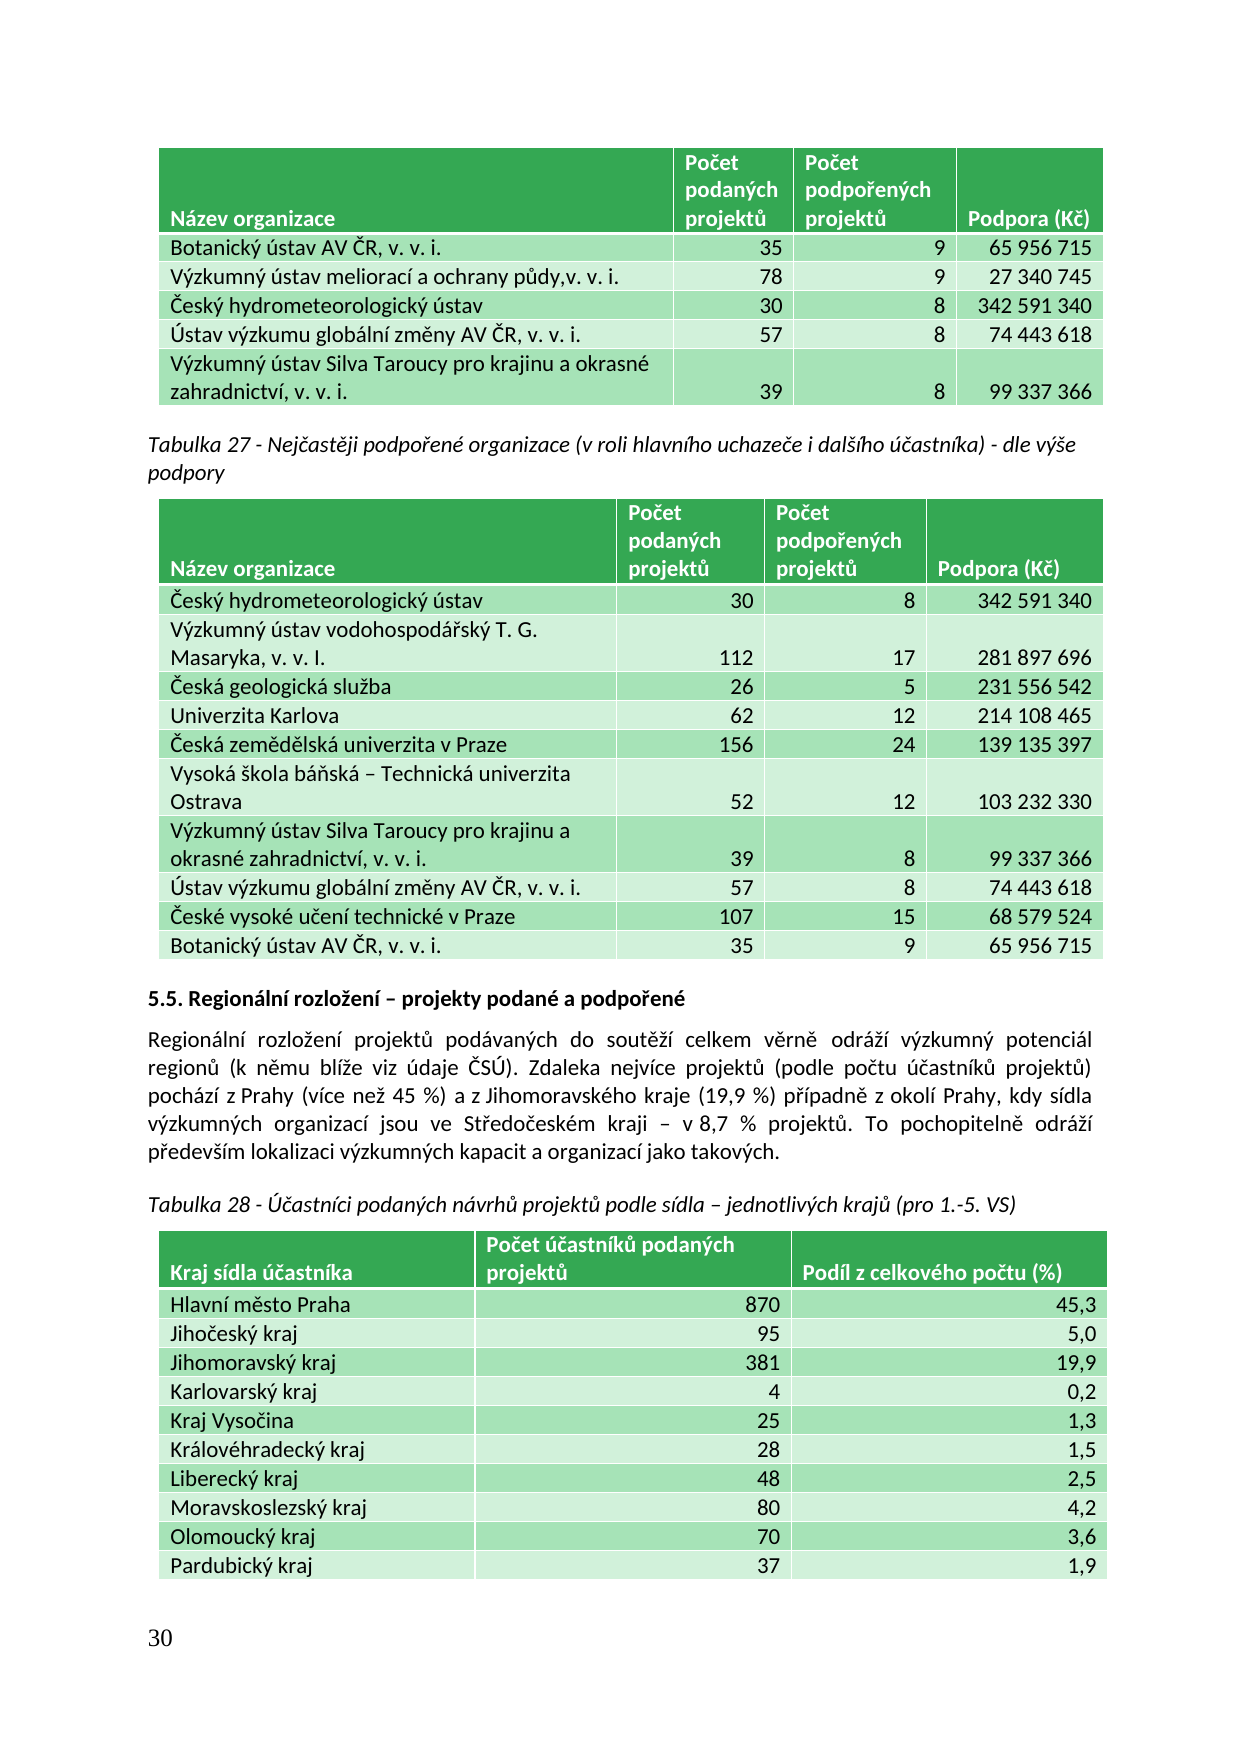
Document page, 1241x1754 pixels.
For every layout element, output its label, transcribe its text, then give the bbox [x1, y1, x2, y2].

table_cell Univerzita Karlova [159, 701, 616, 729]
table_cell 103 232 330 [927, 759, 1103, 815]
table_cell Jihomoravský kraj [159, 1348, 474, 1376]
table_cell 214 108 465 [927, 701, 1103, 729]
table_cell 35 [674, 235, 793, 261]
table_cell Český hydrometeorologický ústav [159, 291, 673, 319]
table_cell Pardubický kraj [159, 1551, 474, 1579]
table_cell 381 [476, 1348, 791, 1376]
table_cell 30 [617, 586, 764, 614]
table_cell 156 [617, 730, 764, 758]
table_cell Ústav výzkumu globální změny AV ČR, v. v. i. [159, 320, 673, 348]
table_cell 4,2 [792, 1493, 1107, 1521]
table_cell Výzkumný ústav Silva Taroucy pro krajinu a okrasné zahradnictví, v. v. i. [159, 349, 673, 405]
table_cell Olomoucký kraj [159, 1522, 474, 1550]
table_cell 5,0 [792, 1319, 1107, 1347]
table_cell 8 [794, 349, 956, 405]
table_cell Česká zemědělská univerzita v Praze [159, 730, 616, 758]
table_cell 5 [765, 672, 926, 700]
table_cell 2,5 [792, 1464, 1107, 1492]
table_cell 25 [476, 1406, 791, 1434]
table_cell Česká geologická služba [159, 672, 616, 700]
table_cell Královéhradecký kraj [159, 1435, 474, 1463]
table_cell 231 556 542 [927, 672, 1103, 700]
table_cell Český hydrometeorologický ústav [159, 586, 616, 614]
table_cell 74 443 618 [927, 873, 1103, 901]
table_cell České vysoké učení technické v Praze [159, 902, 616, 930]
table_cell Výzkumný ústav vodohospodářský T. G. Masaryka, v. v. I. [159, 615, 616, 671]
table_cell 48 [476, 1464, 791, 1492]
table_cell 57 [674, 320, 793, 348]
table_cell 39 [674, 349, 793, 405]
table_cell 27 340 745 [957, 262, 1103, 290]
table_cell 9 [794, 235, 956, 261]
table_header Podíl z celkového počtu (%) [792, 1231, 1107, 1287]
table_cell 99 337 366 [927, 816, 1103, 872]
table_header Podpora (Kč) [957, 148, 1103, 232]
table_header Počet podpořených projektů [794, 148, 956, 232]
table_cell 78 [674, 262, 793, 290]
table_header Název organizace [159, 148, 673, 232]
table_cell Kraj Vysočina [159, 1406, 474, 1434]
table_cell 35 [617, 931, 764, 959]
table_cell 65 956 715 [957, 235, 1103, 261]
table_cell 342 591 340 [927, 586, 1103, 614]
table_cell 8 [765, 873, 926, 901]
table_header Počet podaných projektů [674, 148, 793, 232]
table_cell 0,2 [792, 1377, 1107, 1405]
table_cell 19,9 [792, 1348, 1107, 1376]
table_cell 8 [765, 586, 926, 614]
table_cell 80 [476, 1493, 791, 1521]
table_header Podpora (Kč) [927, 499, 1103, 583]
table_cell Karlovarský kraj [159, 1377, 474, 1405]
table_cell 99 337 366 [957, 349, 1103, 405]
table_cell 112 [617, 615, 764, 671]
table_cell 65 956 715 [927, 931, 1103, 959]
table_cell 281 897 696 [927, 615, 1103, 671]
table_cell 12 [765, 701, 926, 729]
table_cell Botanický ústav AV ČR, v. v. i. [159, 235, 673, 261]
table_cell 139 135 397 [927, 730, 1103, 758]
text Regionální rozložení projektů podávaných do soutěží celkem věrně odráží výzkumný potenciál regionů (k němu blíže viz údaje ČSÚ). Zdaleka nejvíce projektů (podle počtu účastníků projektů) pochází z Prahy (více než 45 %) a z Jihomoravského kraje (19,9 %) případně z okolí Prahy, kdy sídla výzkumných organizací jsou ve Středočeském kraji – v 8,7 % projektů. To pochopitelně odráží především lokalizaci výzkumných kapacit a organizací jako takových. [148, 1025, 1093, 1165]
table_cell 28 [476, 1435, 791, 1463]
table_header Název organizace [159, 499, 616, 583]
table_cell 8 [794, 291, 956, 319]
table_cell 74 443 618 [957, 320, 1103, 348]
table_cell 52 [617, 759, 764, 815]
table_header Počet podaných projektů [617, 499, 764, 583]
table_cell Vysoká škola báňská – Technická univerzita Ostrava [159, 759, 616, 815]
table_cell Výzkumný ústav Silva Taroucy pro krajinu a okrasné zahradnictví, v. v. i. [159, 816, 616, 872]
table_cell 870 [476, 1290, 791, 1318]
table_cell 8 [794, 320, 956, 348]
table_cell Liberecký kraj [159, 1464, 474, 1492]
table_cell 1,9 [792, 1551, 1107, 1579]
table_cell 62 [617, 701, 764, 729]
table_cell 8 [765, 816, 926, 872]
table_cell 95 [476, 1319, 791, 1347]
table_cell Botanický ústav AV ČR, v. v. i. [159, 931, 616, 959]
table_cell 17 [765, 615, 926, 671]
text 5.5. Regionální rozložení – projekty podané a podpořené [148, 984, 1093, 1012]
table_cell 45,3 [792, 1290, 1107, 1318]
table_cell 3,6 [792, 1522, 1107, 1550]
table_cell 68 579 524 [927, 902, 1103, 930]
table_cell 1,5 [792, 1435, 1107, 1463]
table_cell 39 [617, 816, 764, 872]
table_cell 24 [765, 730, 926, 758]
table_header Počet účastníků podaných projektů [476, 1231, 791, 1287]
table_cell Moravskoslezský kraj [159, 1493, 474, 1521]
table_cell 15 [765, 902, 926, 930]
table_cell 4 [476, 1377, 791, 1405]
table_cell 57 [617, 873, 764, 901]
table_cell 9 [765, 931, 926, 959]
table_cell Hlavní město Praha [159, 1290, 474, 1318]
table_cell 9 [794, 262, 956, 290]
table_cell 107 [617, 902, 764, 930]
table_header Počet podpořených projektů [765, 499, 926, 583]
table_cell 26 [617, 672, 764, 700]
table_cell Jihočeský kraj [159, 1319, 474, 1347]
table_header Kraj sídla účastníka [159, 1231, 474, 1287]
table_cell Ústav výzkumu globální změny AV ČR, v. v. i. [159, 873, 616, 901]
table_cell Výzkumný ústav meliorací a ochrany půdy,v. v. i. [159, 262, 673, 290]
table_cell 1,3 [792, 1406, 1107, 1434]
table_cell 12 [765, 759, 926, 815]
table_cell 37 [476, 1551, 791, 1579]
table_cell 70 [476, 1522, 791, 1550]
table_cell 342 591 340 [957, 291, 1103, 319]
table_cell 30 [674, 291, 793, 319]
